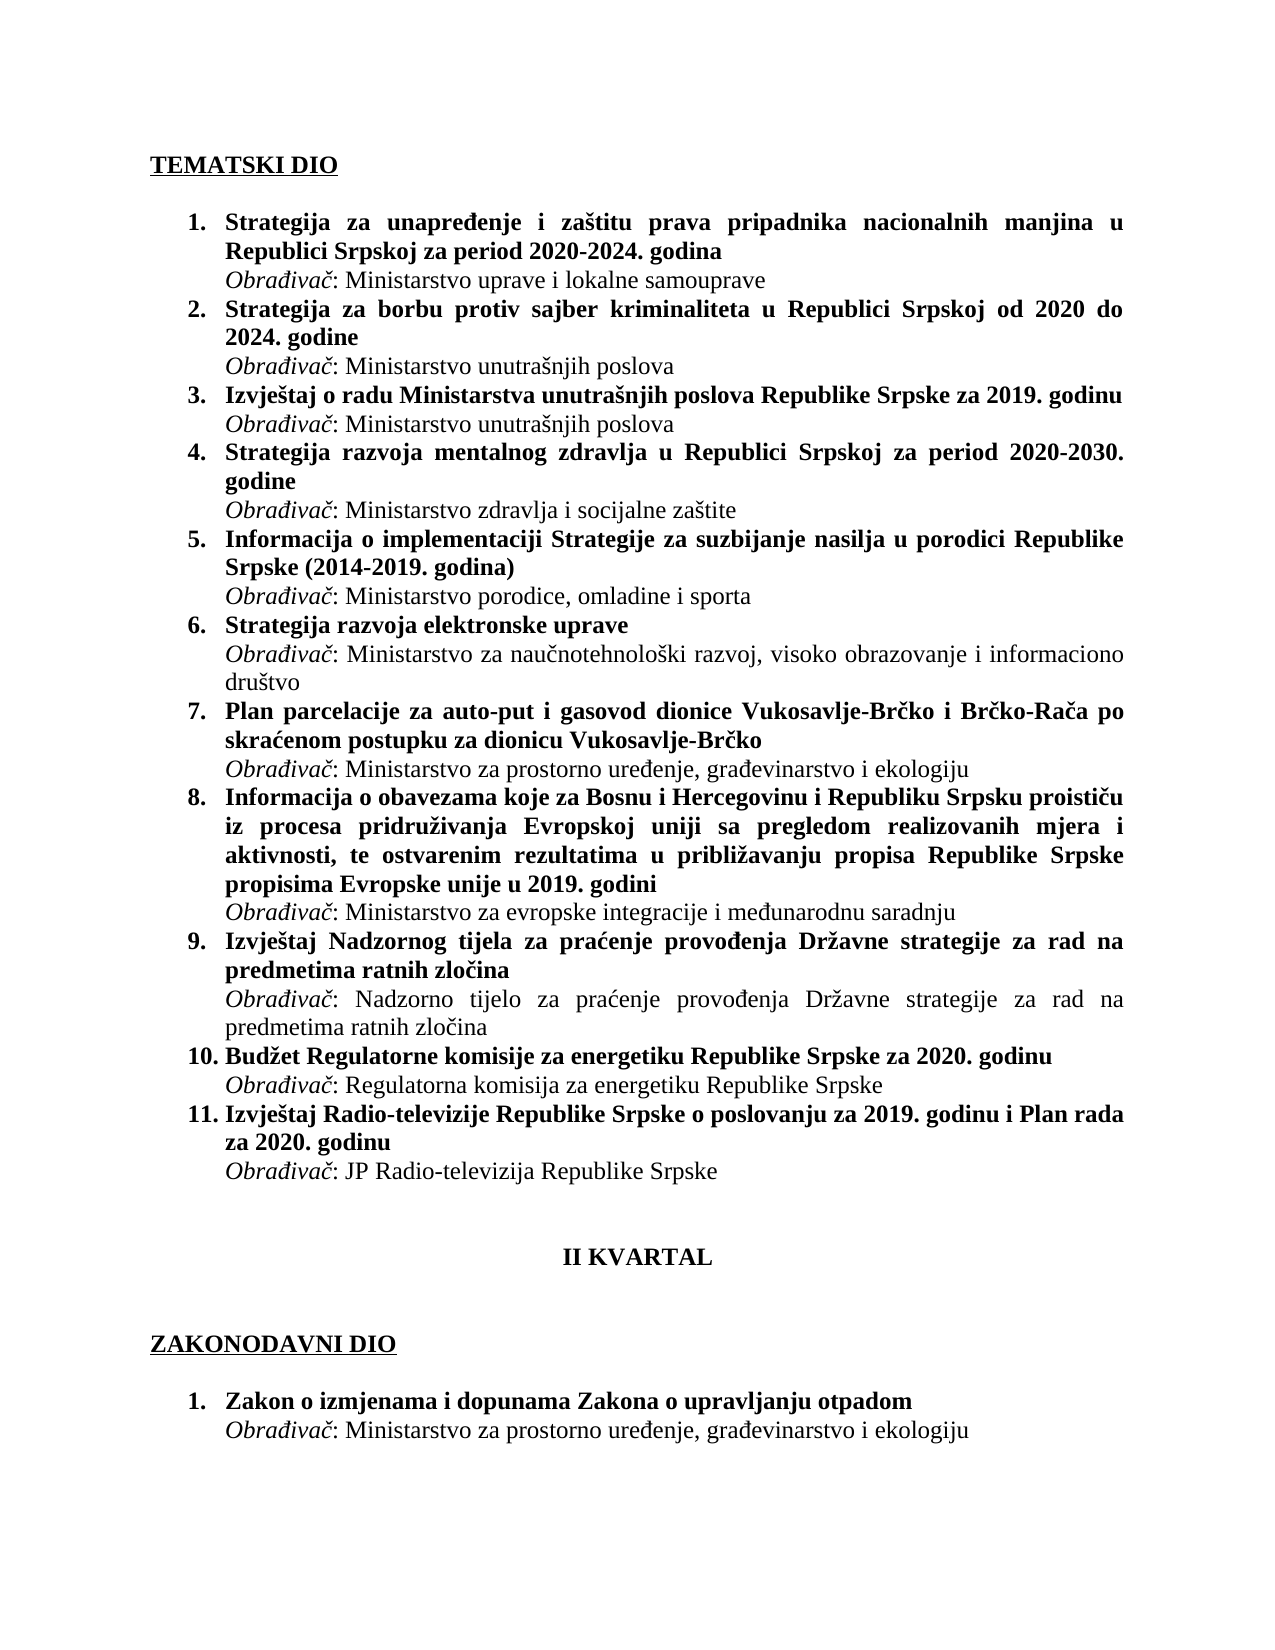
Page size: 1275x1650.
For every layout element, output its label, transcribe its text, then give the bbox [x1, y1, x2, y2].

text ZAKONODAVNI DIO [150, 1329, 1125, 1357]
list Strategija razvoja mentalnog zdravlja u Republici Srpskoj za period 2020-2030. godine [187, 437, 1125, 495]
list Informacija o obavezama koje za Bosnu i Hercegovinu i Republiku Srpsku proističu iz procesa pridruživanja Evropskoj uniji sa pregledom realizovanih mjera i aktivnosti, te ostvarenim rezultatima u približavanju propisa Republike Srpske propisima Evropske unije u 2019. godini [187, 782, 1125, 897]
text Obrađivač: Ministarstvo uprave i lokalne samouprave [225, 265, 1125, 294]
text Obrađivač: Ministarstvo za naučnotehnološki razvoj, visoko obrazovanje i informaciono društvo [225, 639, 1125, 696]
list Zakon o izmjenama i dopunama Zakona o upravljanju otpadom [187, 1386, 1125, 1415]
text Obrađivač: Ministarstvo zdravlja i socijalne zaštite [225, 495, 1125, 524]
list Strategija za unapređenje i zaštitu prava pripadnika nacionalnih manjina u Republici Srpskoj za period 2020-2024. godina [187, 207, 1125, 265]
list Izvještaj Nadzornog tijela za praćenje provođenja Državne strategije za rad na predmetima ratnih zločina [187, 926, 1125, 984]
list Strategija razvoja elektronske uprave [187, 610, 1125, 639]
text Obrađivač: Ministarstvo porodice, omladine i sporta [225, 581, 1125, 610]
list Obrađivač: Nadzorno tijelo za praćenje provođenja Državne strategije za rad na predmetima ratnih zločina [225, 984, 1125, 1041]
text Obrađivač: Ministarstvo za prostorno uređenje, građevinarstvo i ekologiju [225, 1415, 1125, 1444]
list Budžet Regulatorne komisije za energetiku Republike Srpske za 2020. godinu [187, 1041, 1125, 1070]
text TEMATSKI DIO [150, 150, 1125, 179]
list Strategija za borbu protiv sajber kriminaliteta u Republici Srpskoj od 2020 do 2024. godine [187, 294, 1125, 351]
text Obrađivač: Ministarstvo za prostorno uređenje, građevinarstvo i ekologiju [225, 754, 1125, 782]
list Plan parcelacije za auto-put i gasovod dionice Vukosavlje-Brčko i Brčko-Rača po skraćenom postupku za dionicu Vukosavlje-Brčko [187, 696, 1125, 754]
text Obrađivač: Ministarstvo za evropske integracije i međunarodnu saradnju [225, 897, 1125, 926]
text II KVARTAL [150, 1242, 1125, 1271]
list Obrađivač: Ministarstvo unutrašnjih poslova [225, 409, 1125, 437]
list Obrađivač: Ministarstvo unutrašnjih poslova [225, 351, 1125, 380]
list Informacija o implementaciji Strategije za suzbijanje nasilja u porodici Republike Srpske (2014-2019. godina) [187, 524, 1125, 581]
list Izvještaj o radu Ministarstva unutrašnjih poslova Republike Srpske za 2019. godinu [187, 380, 1125, 409]
text Obrađivač: JP Radio-televizija Republike Srpske [225, 1156, 1125, 1185]
list Obrađivač: Regulatorna komisija za energetiku Republike Srpske [225, 1070, 1125, 1099]
list Izvještaj Radio-televizije Republike Srpske o poslovanju za 2019. godinu i Plan rada za 2020. godinu [187, 1099, 1125, 1156]
